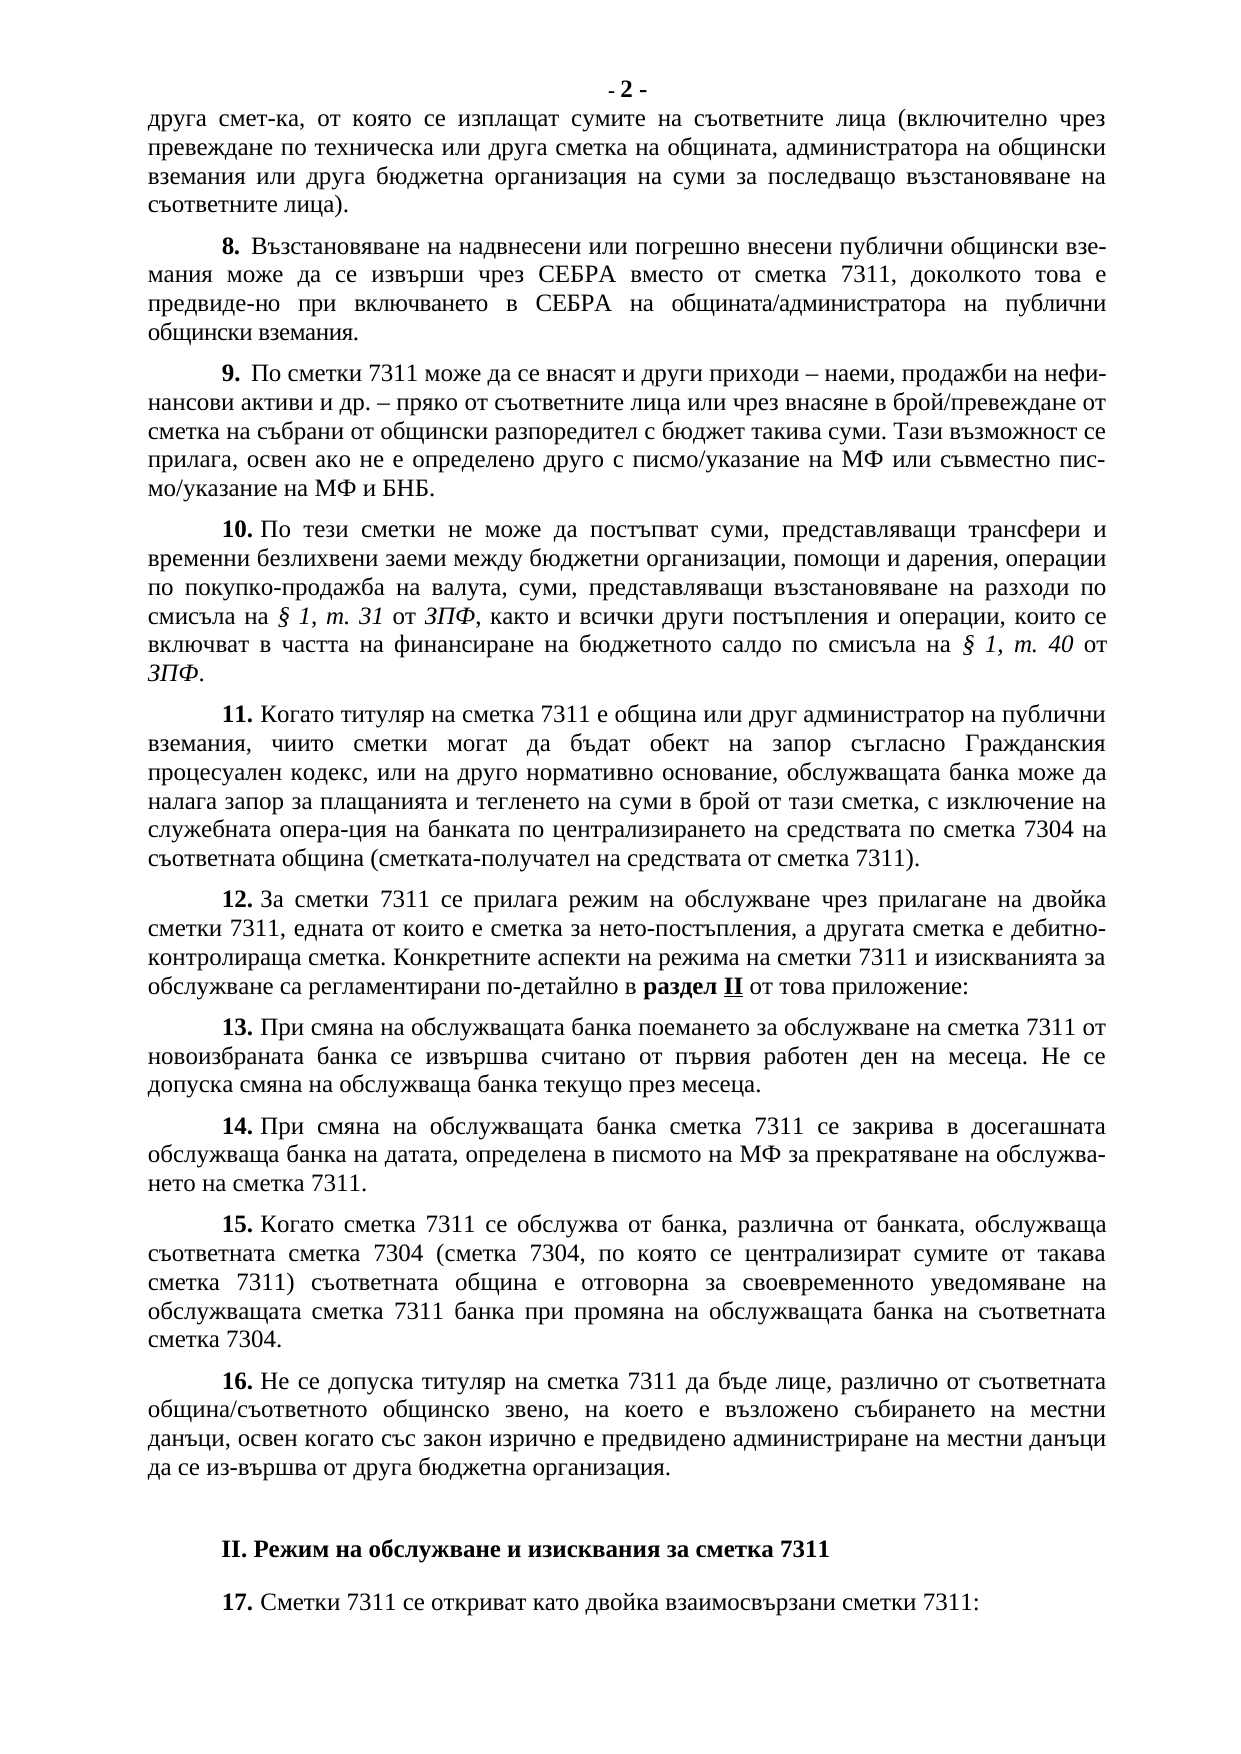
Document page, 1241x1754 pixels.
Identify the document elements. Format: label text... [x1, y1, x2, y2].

list При смяна на обслужващата банка сметка 7311 се закрива в досегашната обслужваща банка на датата, определена в писмото на МФ за прекратяване на обслужва-нето на сметка 7311. [148, 1111, 1107, 1197]
list За сметки 7311 се прилага режим на обслужване чрез прилагане на двойка сметки 7311, едната от които е сметка за нето-постъпления, а другата сметка е дебитно-контролираща сметка. Конкретните аспекти на режима на сметки 7311 и изискванията за обслужване са регламентирани по-детайлно в раздел II от това приложение: [148, 884, 1107, 999]
list Не се допуска титуляр на сметка 7311 да бъде лице, различно от съответната община/съответното общинско звено, на което е възложено събирането на местни данъци, освен когато със закон изрично е предвидено администриране на местни данъци да се из-вършва от друга бюджетна организация. [148, 1366, 1107, 1481]
list Сметки 7311 се откриват като двойка взаимосвързани сметки 7311: [148, 1587, 1107, 1616]
list Когато сметка 7311 се обслужва от банка, различна от банката, обслужваща съответната сметка 7304 (сметка 7304, по която се централизират сумите от такава сметка 7311) съответната община е отговорна за своевременното уведомяване на обслужващата сметка 7311 банка при промяна на обслужващата банка на съответната сметка 7304. [148, 1209, 1107, 1353]
list Възстановяване на надвнесени или погрешно внесени публични общински взе-мания може да се извърши чрез СЕБРА вместо от сметка 7311, доколкото това е предвиде-но при включването в СЕБРА на общината/администратора на публични общински вземания. [148, 231, 1107, 346]
list Когато титуляр на сметка 7311 е община или друг администратор на публични вземания, чиито сметки могат да бъдат обект на запор съгласно Гражданския процесуален кодекс, или на друго нормативно основание, обслужващата банка може да налага запор за плащанията и тегленето на суми в брой от тази сметка, с изключение на служебната опера-ция на банката по централизирането на средствата по сметка 7304 на съответната община (сметката-получател на средствата от сметка 7311). [148, 699, 1107, 872]
list По сметки 7311 може да се внасят и други приходи – наеми, продажби на нефи-нансови активи и др. – пряко от съответните лица или чрез внасяне в брой/превеждане от сметка на събрани от общински разпоредител с бюджет такива суми. Тази възможност се прилага, освен ако не е определено друго с писмо/указание на МФ или съвместно пис-мо/указание на МФ и БНБ. [148, 358, 1107, 502]
list При смяна на обслужващата банка поемането за обслужване на сметка 7311 от новоизбраната банка се извършва считано от първия работен ден на месеца. Не се допуска смяна на обслужваща банка текущо през месеца. [148, 1012, 1107, 1098]
text II. Режим на обслужване и изисквания за сметка 7311 [148, 1534, 1107, 1563]
list По тези сметки не може да постъпват суми, представляващи трансфери и временни безлихвени заеми между бюджетни организации, помощи и дарения, операции по покупко-продажба на валута, суми, представляващи възстановяване на разходи по смисъла на § 1, т. 31 от ЗПФ, както и всички други постъпления и операции, които се включват в частта на финансиране на бюджетното салдо по смисъла на § 1, т. 40 от ЗПФ. [148, 514, 1107, 687]
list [148, 103, 1107, 218]
